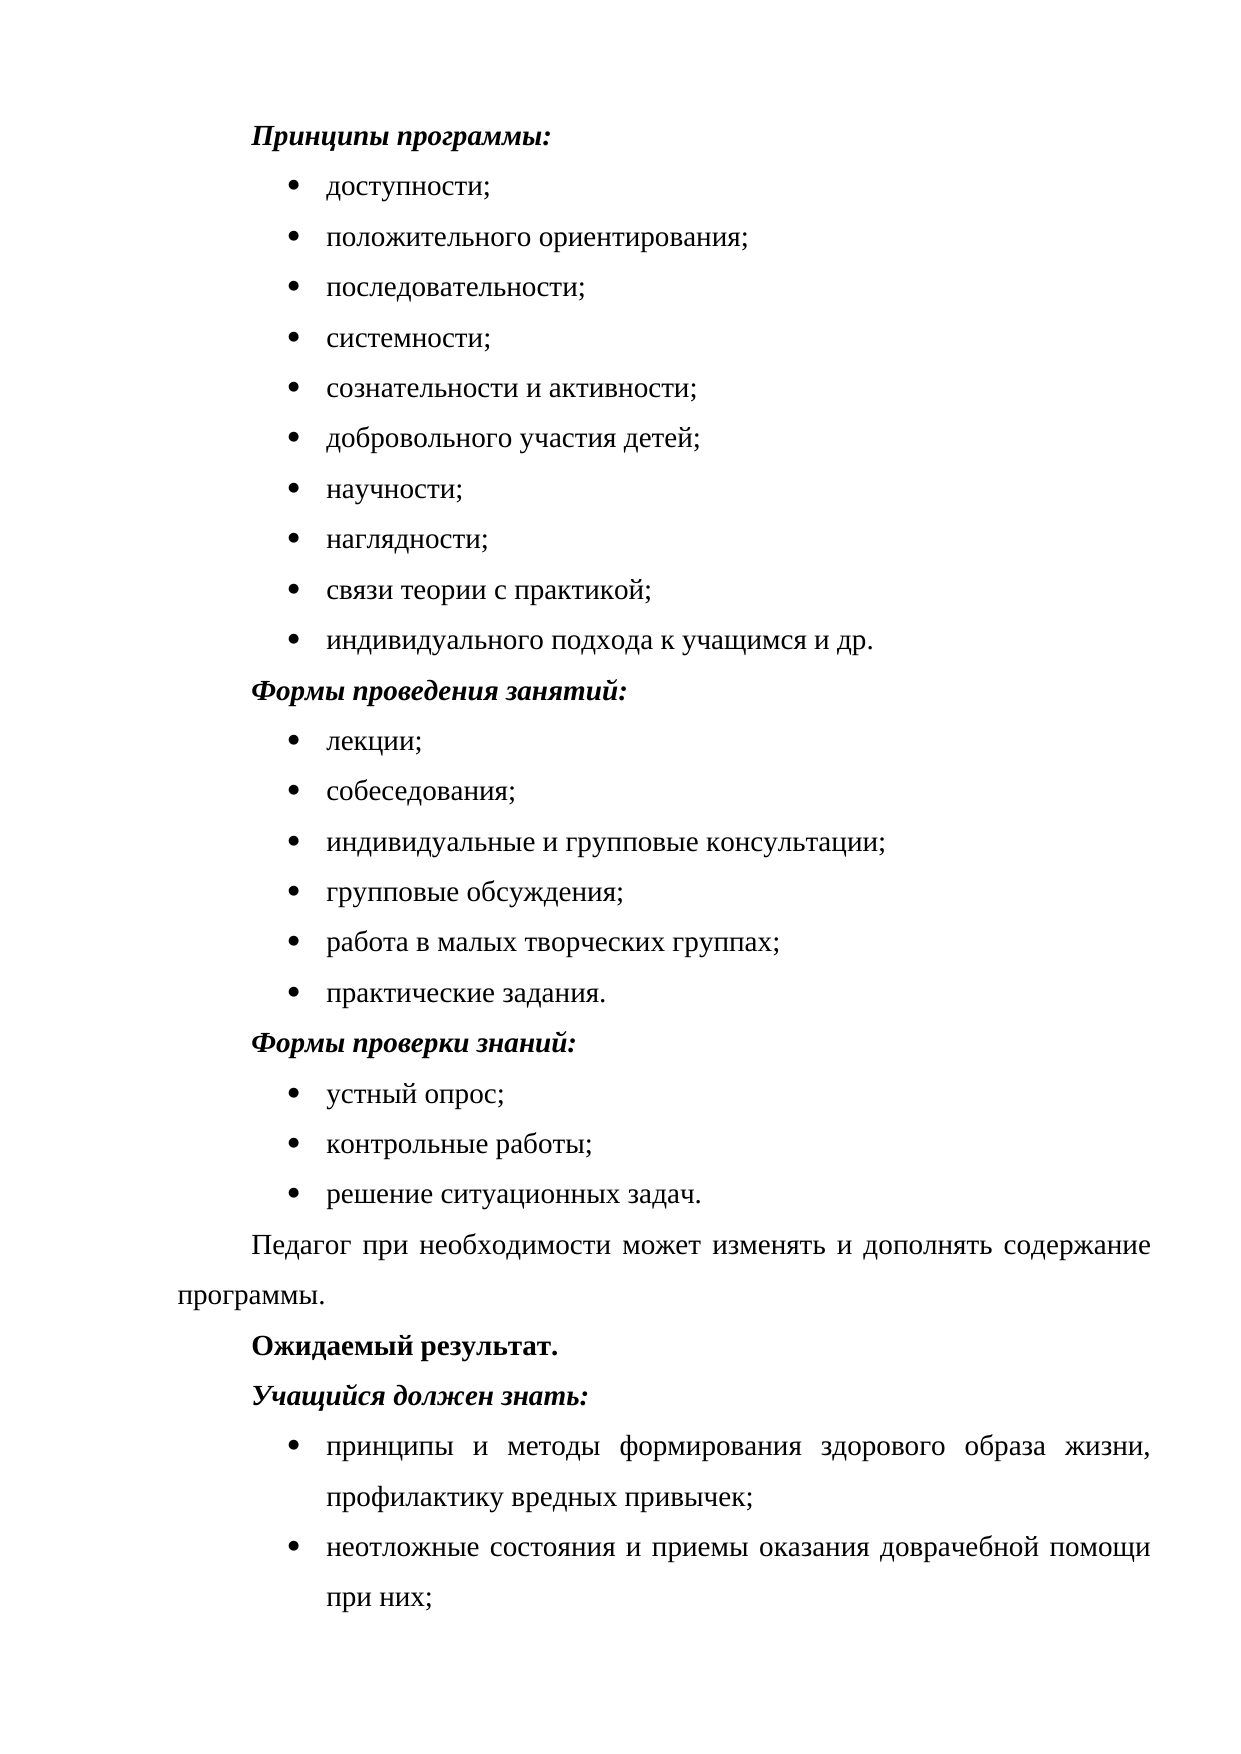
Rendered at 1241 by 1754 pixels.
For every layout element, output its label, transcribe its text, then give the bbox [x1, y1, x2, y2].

list лекции; [288, 723, 1152, 757]
list добровольного участия детей; [288, 421, 1152, 454]
list последовательности; [288, 269, 1152, 303]
list решение ситуационных задач. [288, 1177, 1152, 1210]
list доступности; [288, 168, 1152, 202]
list собеседования; [288, 773, 1152, 807]
list принципы и методы формирования здорового образа жизни, профилактику вредных привычек; [288, 1428, 1152, 1512]
list неотложные состояния и приемы оказания доврачебной помощи при них; [288, 1529, 1152, 1613]
list практические задания. [288, 975, 1152, 1009]
list системности; [288, 320, 1152, 353]
list устный опрос; [288, 1076, 1152, 1109]
list работа в малых творческих группах; [288, 924, 1152, 958]
text Формы проведения занятий: [177, 673, 1152, 706]
list связи теории с практикой; [288, 572, 1152, 605]
text Учащийся должен знать: [177, 1378, 1152, 1411]
list индивидуального подхода к учащимся и др. [288, 622, 1152, 656]
list контрольные работы; [288, 1126, 1152, 1160]
text Педагог при необходимости может изменять и дополнять содержание программы. [177, 1227, 1152, 1311]
text Формы проверки знаний: [177, 1025, 1152, 1059]
list сознательности и активности; [288, 370, 1152, 404]
list научности; [288, 471, 1152, 504]
list индивидуальные и групповые консультации; [288, 824, 1152, 857]
text Принципы программы: [177, 118, 1152, 152]
list наглядности; [288, 521, 1152, 555]
list положительного ориентирования; [288, 219, 1152, 252]
list групповые обсуждения; [288, 874, 1152, 908]
text Ожидаемый результат. [177, 1328, 1152, 1361]
